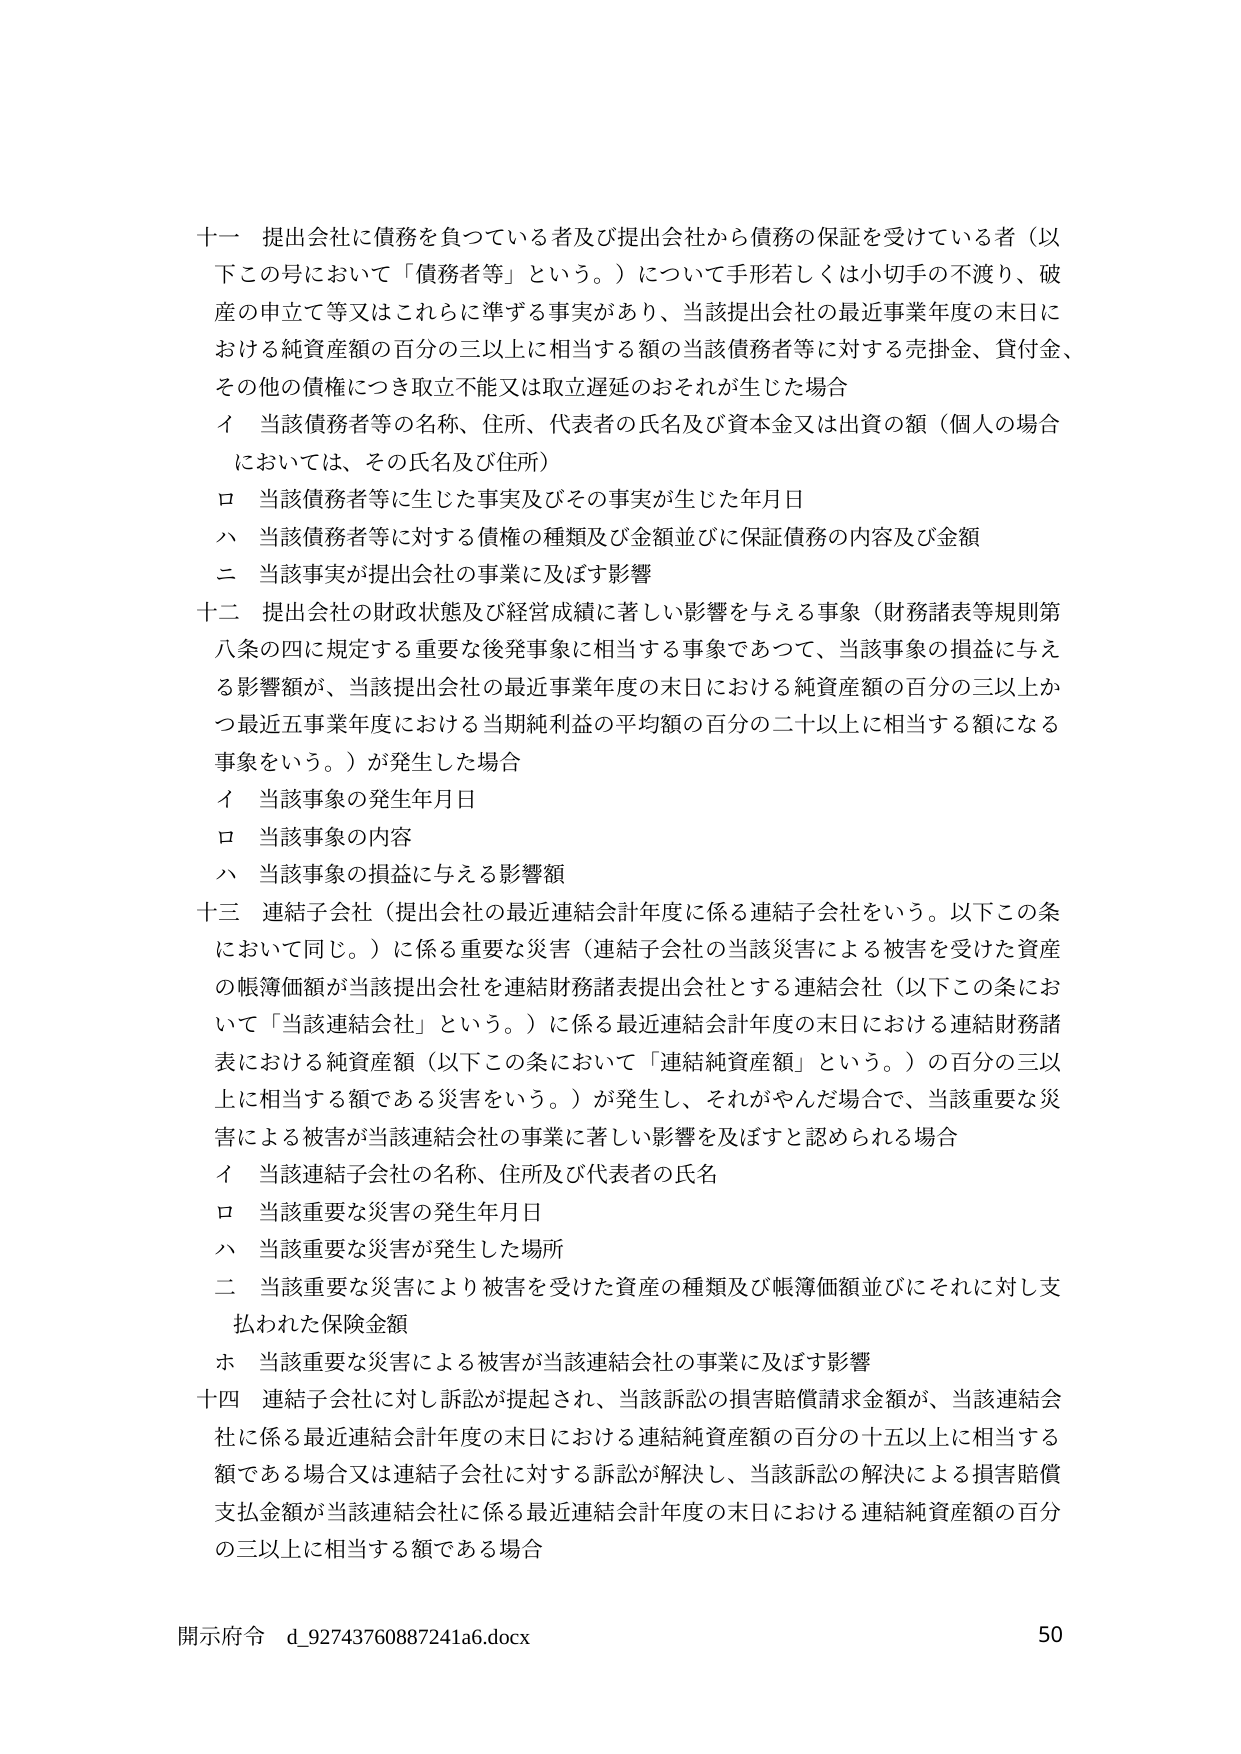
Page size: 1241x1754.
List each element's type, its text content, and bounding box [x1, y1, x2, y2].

text ロ 当該債務者等に生じた事実及びその事実が生じた年月日 [215, 479, 1063, 517]
text ロ 当該重要な災害の発生年月日 [214, 1192, 1063, 1229]
text ホ 当該重要な災害による被害が当該連結会社の事業に及ぼす影響 [214, 1342, 1063, 1379]
text 十一 提出会社に債務を負つている者及び提出会社から債務の保証を受けている者（以下この号において「債務者等」という。）について手形若しくは小切手の不渡り、破産の申立て等又はこれらに準ずる事実があり、当該提出会社の最近事業年度の末日における純資産額の百分の三以上に相当する額の当該債務者等に対する売掛金、貸付金、その他の債権につき取立不能又は取立遅延のおそれが生じた場合 [196, 217, 1063, 404]
text 二 当該重要な災害により被害を受けた資産の種類及び帳簿価額並びにそれに対し支払われた保険金額 [214, 1267, 1063, 1342]
text イ 当該連結子会社の名称、住所及び代表者の氏名 [214, 1154, 1063, 1192]
text 十二 提出会社の財政状態及び経営成績に著しい影響を与える事象（財務諸表等規則第八条の四に規定する重要な後発事象に相当する事象であつて、当該事象の損益に与える影響額が、当該提出会社の最近事業年度の末日における純資産額の百分の三以上かつ最近五事業年度における当期純利益の平均額の百分の二十以上に相当する額になる事象をいう。）が発生した場合 [196, 592, 1063, 779]
text ハ 当該事象の損益に与える影響額 [215, 854, 1063, 892]
text 十三 連結子会社（提出会社の最近連結会計年度に係る連結子会社をいう。以下この条において同じ。）に係る重要な災害（連結子会社の当該災害による被害を受けた資産の帳簿価額が当該提出会社を連結財務諸表提出会社とする連結会社（以下この条において「当該連結会社」という。）に係る最近連結会計年度の末日における連結財務諸表における純資産額（以下この条において「連結純資産額」という。）の百分の三以上に相当する額である災害をいう。）が発生し、それがやんだ場合で、当該重要な災害による被害が当該連結会社の事業に著しい影響を及ぼすと認められる場合 [196, 892, 1063, 1154]
text イ 当該債務者等の名称、住所、代表者の氏名及び資本金又は出資の額（個人の場合においては、その氏名及び住所） [215, 404, 1063, 479]
text ハ 当該重要な災害が発生した場所 [214, 1229, 1063, 1267]
text イ 当該事象の発生年月日 [215, 779, 1063, 817]
text ロ 当該事象の内容 [215, 817, 1063, 854]
text 十四 連結子会社に対し訴訟が提起され、当該訴訟の損害賠償請求金額が、当該連結会社に係る最近連結会計年度の末日における連結純資産額の百分の十五以上に相当する額である場合又は連結子会社に対する訴訟が解決し、当該訴訟の解決による損害賠償支払金額が当該連結会社に係る最近連結会計年度の末日における連結純資産額の百分の三以上に相当する額である場合 [196, 1379, 1063, 1567]
text ハ 当該債務者等に対する債権の種類及び金額並びに保証債務の内容及び金額 [215, 517, 1063, 554]
text ニ 当該事実が提出会社の事業に及ぼす影響 [215, 554, 1063, 592]
